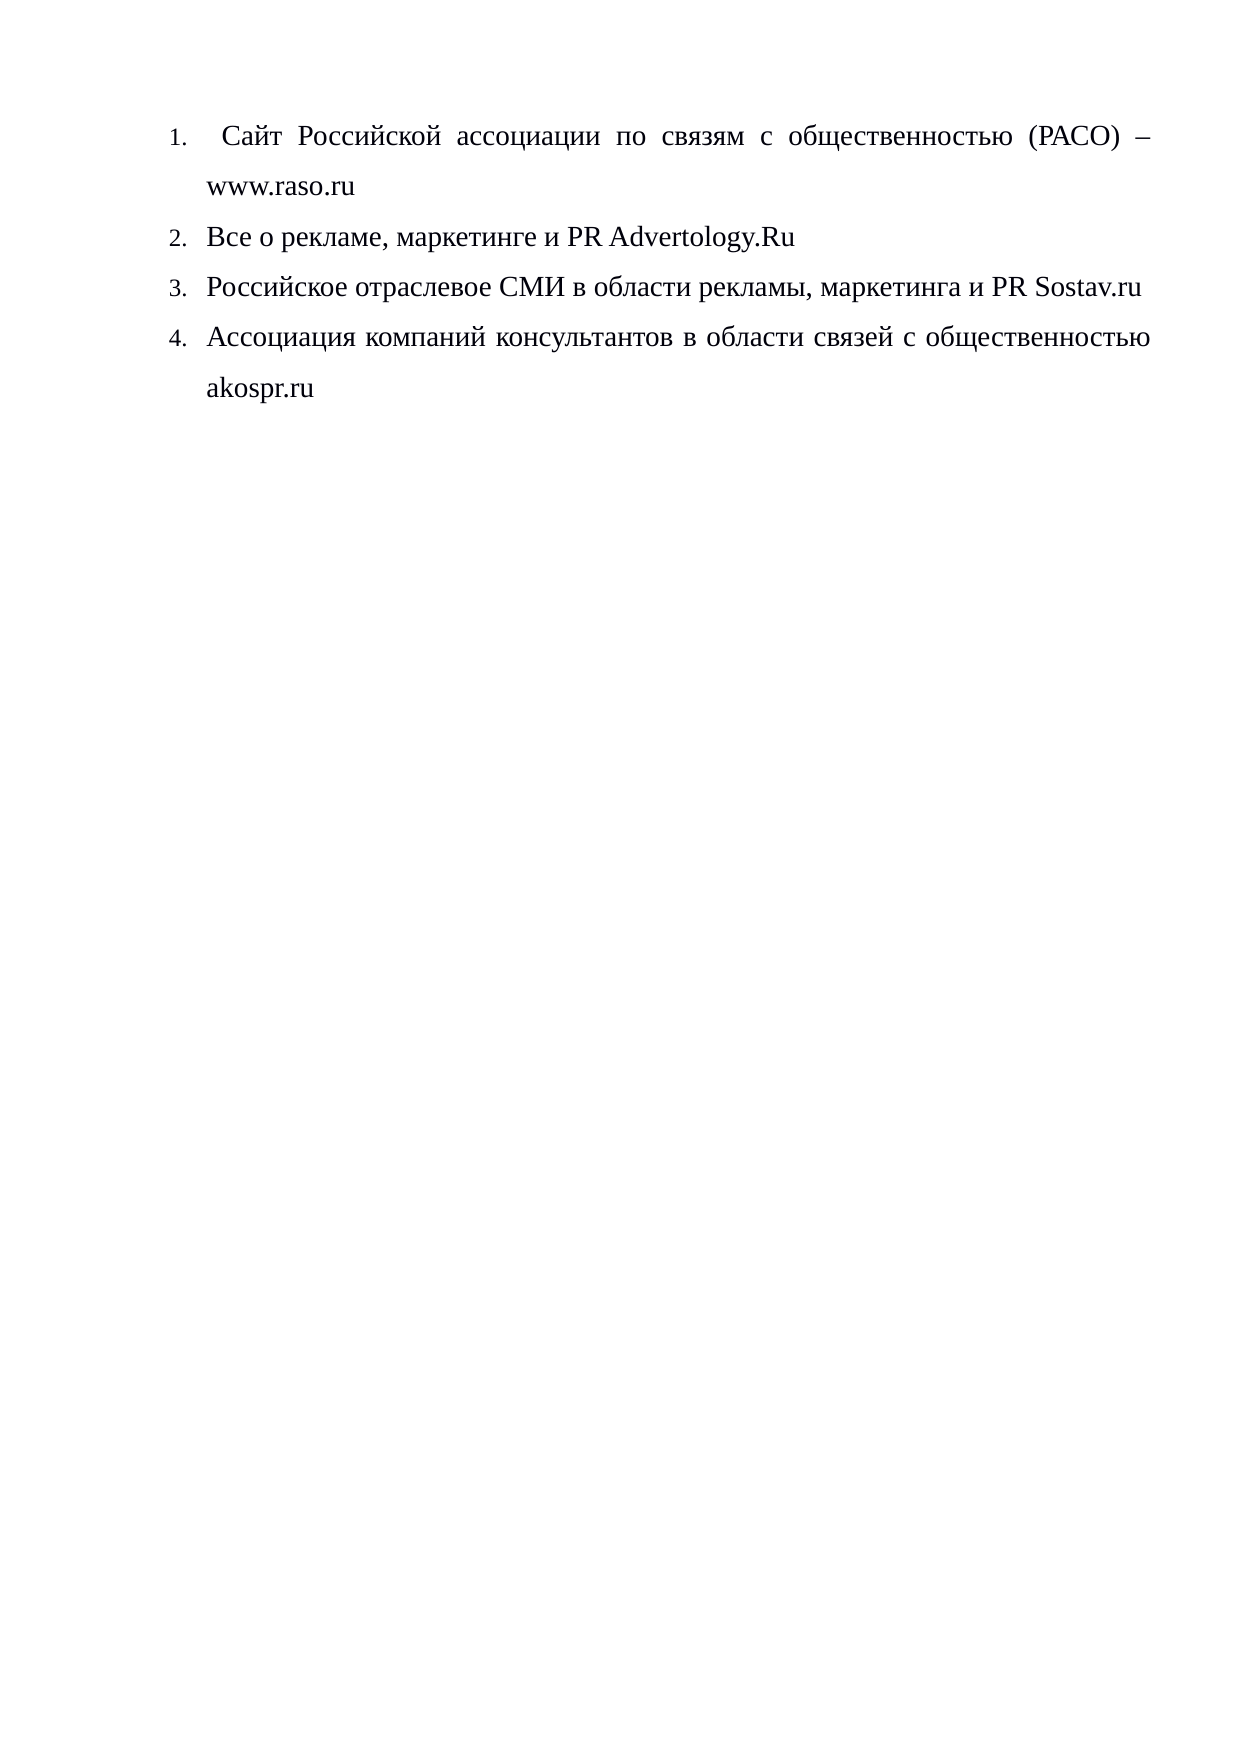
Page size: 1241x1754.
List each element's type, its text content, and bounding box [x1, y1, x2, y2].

list Ассоциация компаний консультантов в области связей с общественностью akospr.ru [169, 319, 1152, 403]
list Все о рекламе, маркетинге и PR Advertology.Ru [169, 219, 1152, 252]
list Российское отраслевое СМИ в области рекламы, маркетинга и PR Sostav.ru [169, 269, 1152, 303]
list Сайт Российской ассоциации по связям с общественностью (РАСО) – www.raso.ru [169, 118, 1152, 202]
